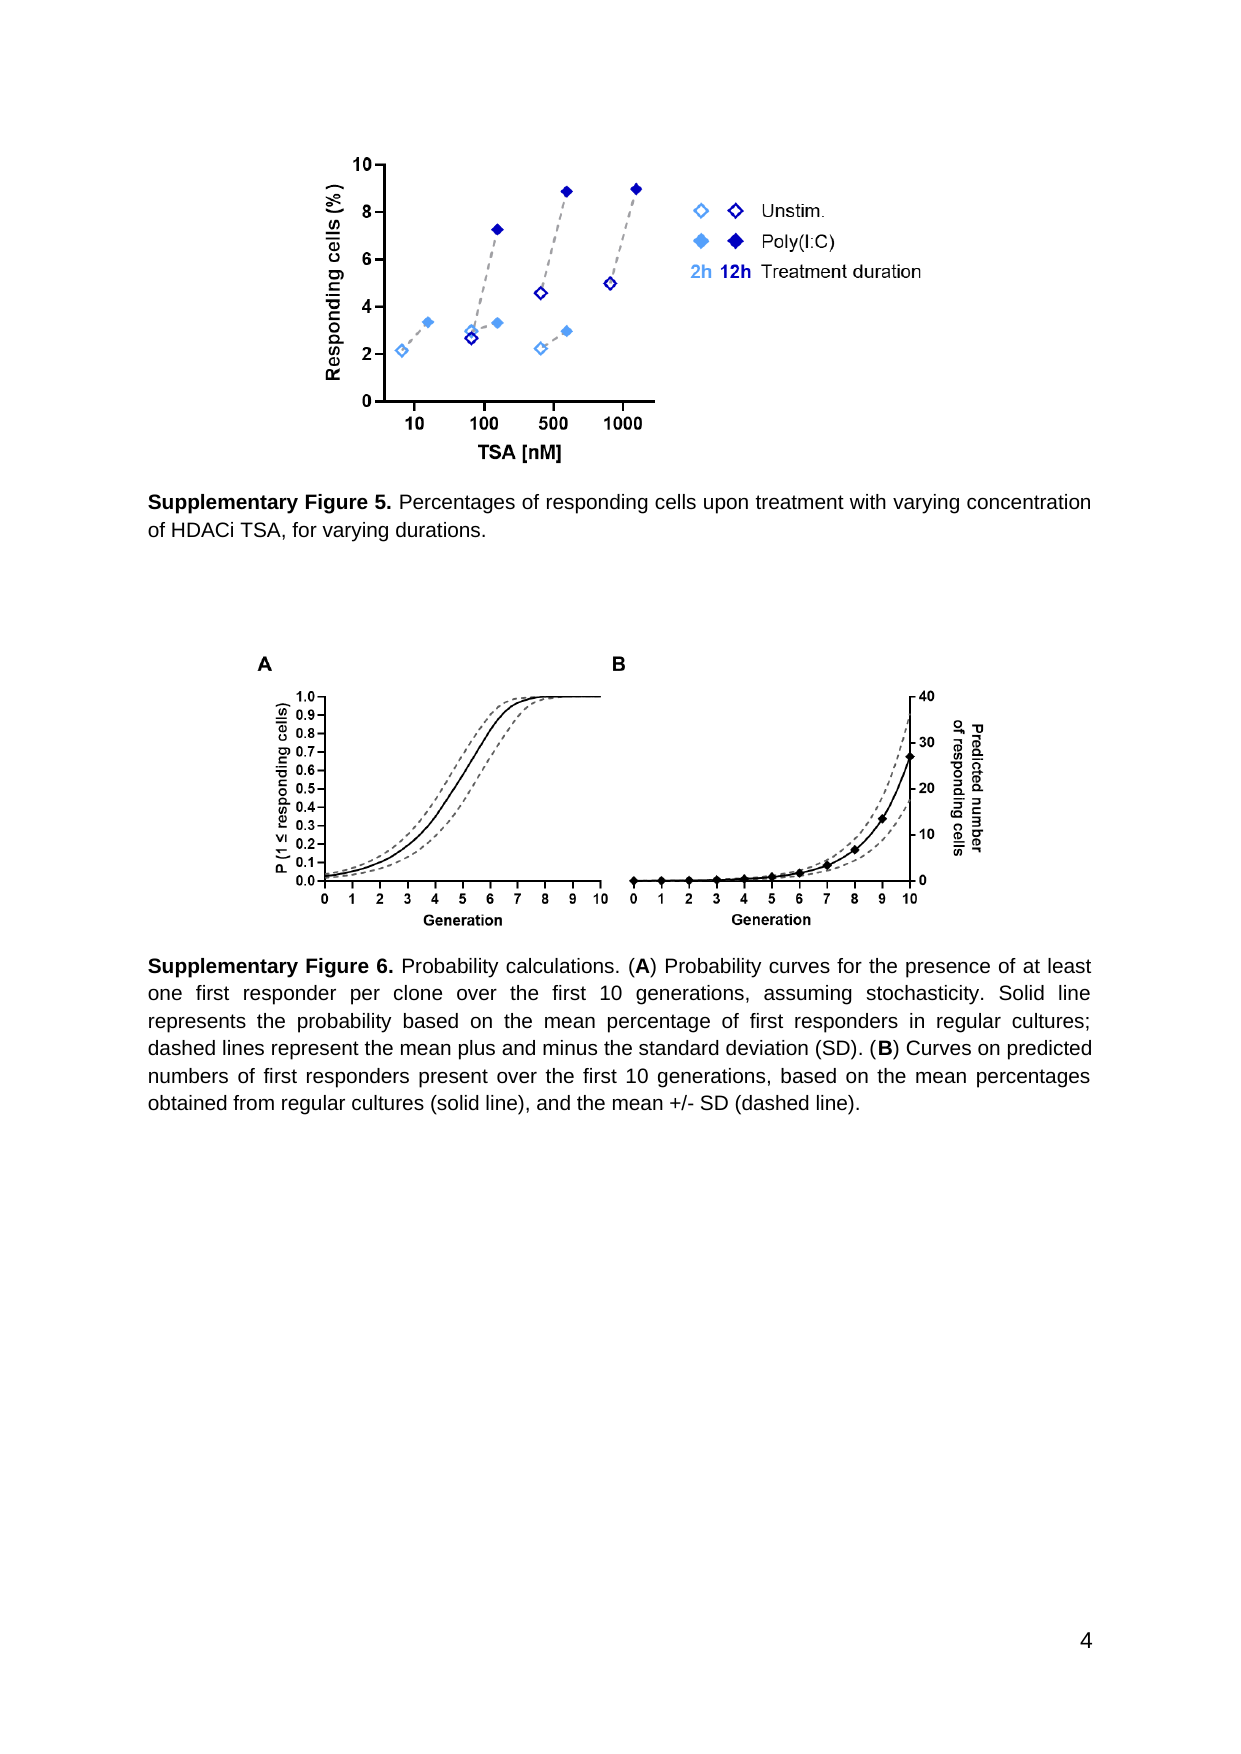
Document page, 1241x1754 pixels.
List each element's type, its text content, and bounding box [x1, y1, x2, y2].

picture [315, 147, 925, 472]
text Supplementary Figure 5. Percentages of responding cells upon treatment with varying concentration of HDACi TSA, for varying durations. [148, 490, 1093, 541]
picture [254, 650, 986, 933]
text Supplementary Figure 6. Probability calculations. (A) Probability curves for the presence of at least one first responder per clone over the first 10 generations, assuming stochasticity. Solid line represents the probability based on the mean percentage of first responders in regular cultures; dashed lines represent the mean plus and minus the standard deviation (SD). (B) Curves on predicted numbers of first responders present over the first 10 generations, based on the mean percentages obtained from regular cultures (solid line), and the mean +/- SD (dashed line). [148, 953, 1093, 1115]
